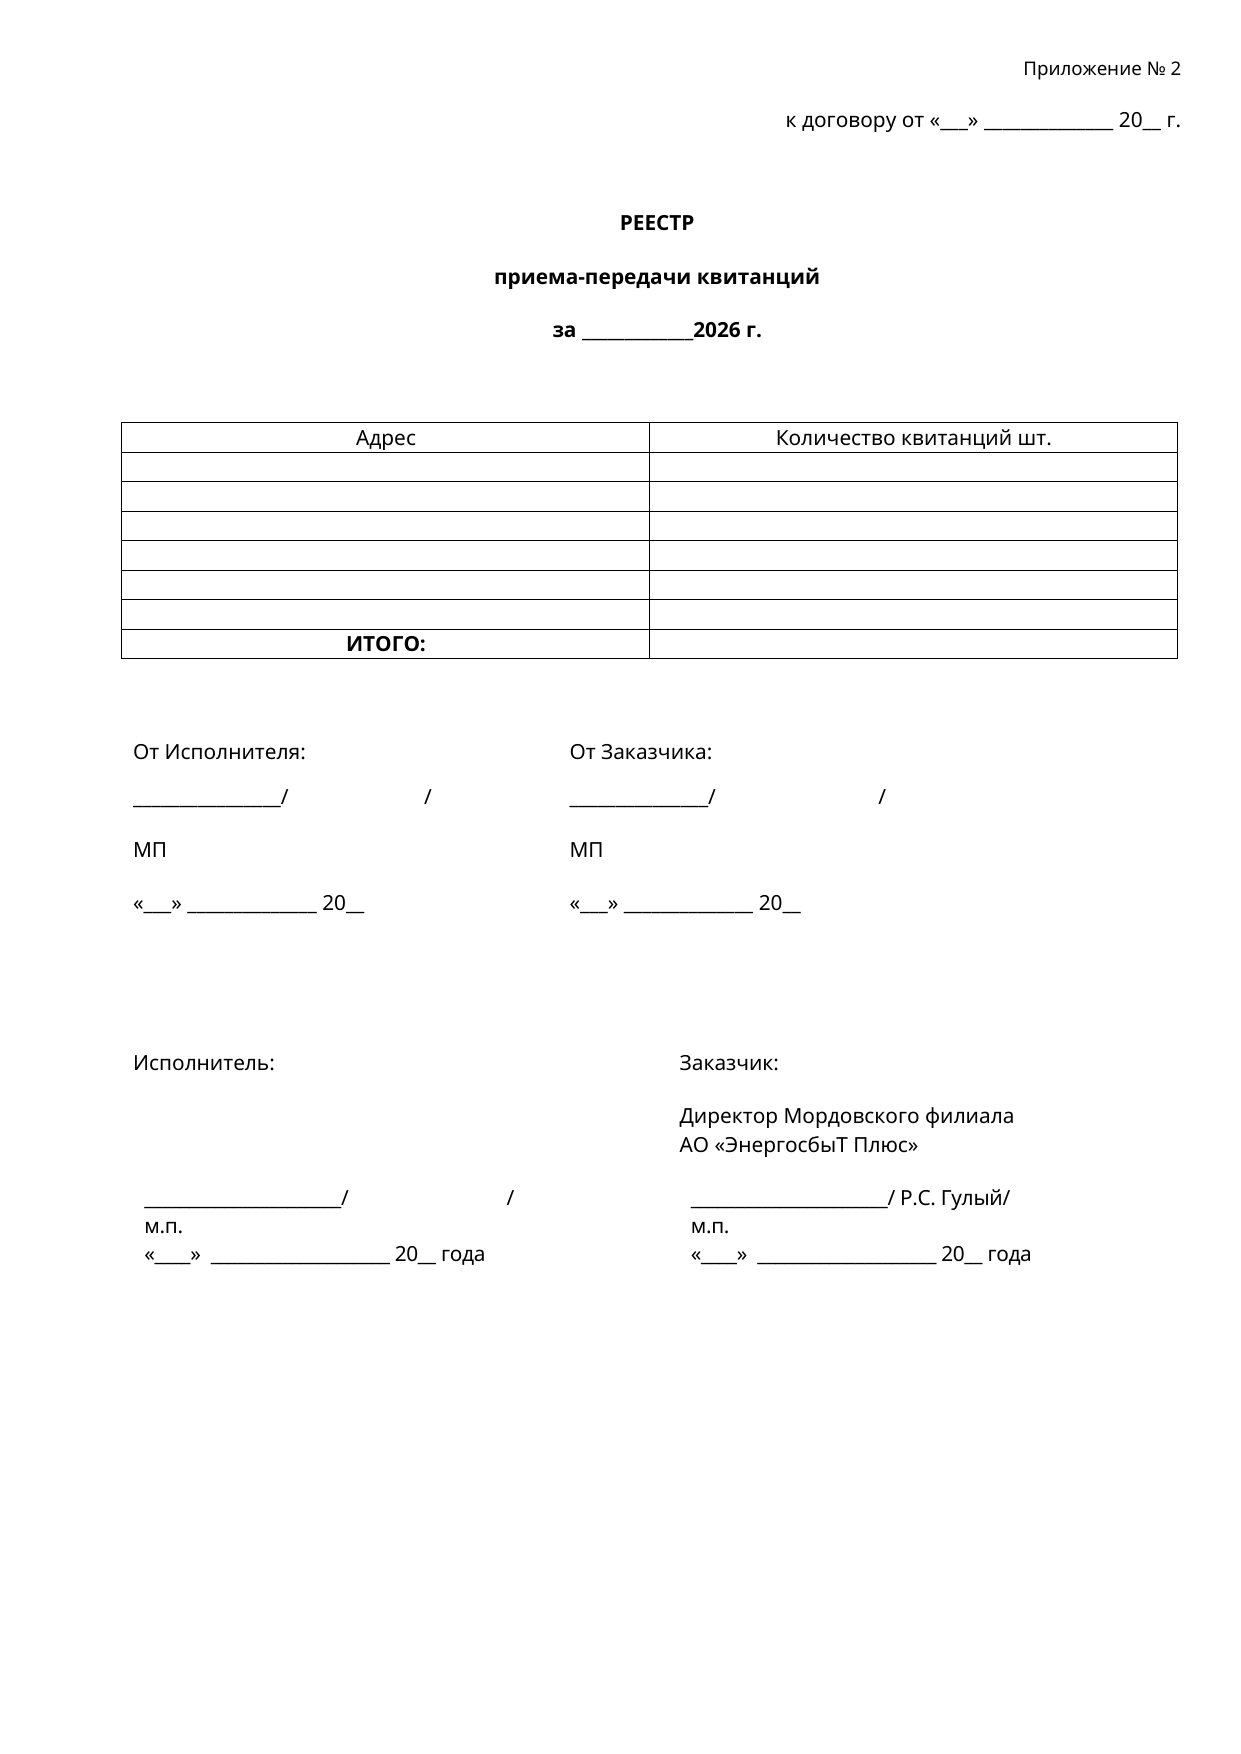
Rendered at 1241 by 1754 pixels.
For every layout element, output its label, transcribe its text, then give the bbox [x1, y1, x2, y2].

text приема-передачи квитанций [133, 262, 1181, 290]
table_cell _______________/ / [558, 782, 1181, 835]
table_header Количество квитанций шт. [650, 423, 1177, 452]
text за _____________2026 г. [133, 315, 1181, 344]
table_cell [122, 1183, 668, 1340]
table_cell [122, 600, 649, 628]
text к договору от «___» ______________ 20__ г. [133, 105, 1181, 133]
table_cell МП «___» ______________ 20__ [558, 835, 1181, 941]
table_header Адрес [122, 423, 649, 452]
table_cell [650, 630, 1177, 658]
table_cell [650, 571, 1177, 599]
table_cell [122, 482, 649, 511]
text РЕЕСТР [133, 208, 1181, 237]
table_header Заказчик: Директор Мордовского филиала АО «ЭнергосбыТ Плюс» [668, 1048, 1174, 1183]
table_cell [650, 541, 1177, 569]
table_header От Исполнителя: [122, 713, 558, 782]
table_cell [122, 541, 649, 569]
table_cell [122, 453, 649, 481]
table_cell [122, 571, 649, 599]
table_cell [650, 600, 1177, 628]
table_header Исполнитель: [122, 1048, 668, 1183]
table_cell ИТОГО: [122, 630, 649, 658]
text Приложение № 2 [133, 55, 1181, 80]
table_cell [122, 512, 649, 540]
table_cell [650, 482, 1177, 511]
table_cell ________________/ / [122, 782, 558, 835]
table_cell [650, 512, 1177, 540]
table_header От Заказчика: [558, 713, 1181, 782]
table_cell [650, 453, 1177, 481]
table_cell МП «___» ______________ 20__ [122, 835, 558, 941]
table_cell [668, 1183, 1174, 1340]
